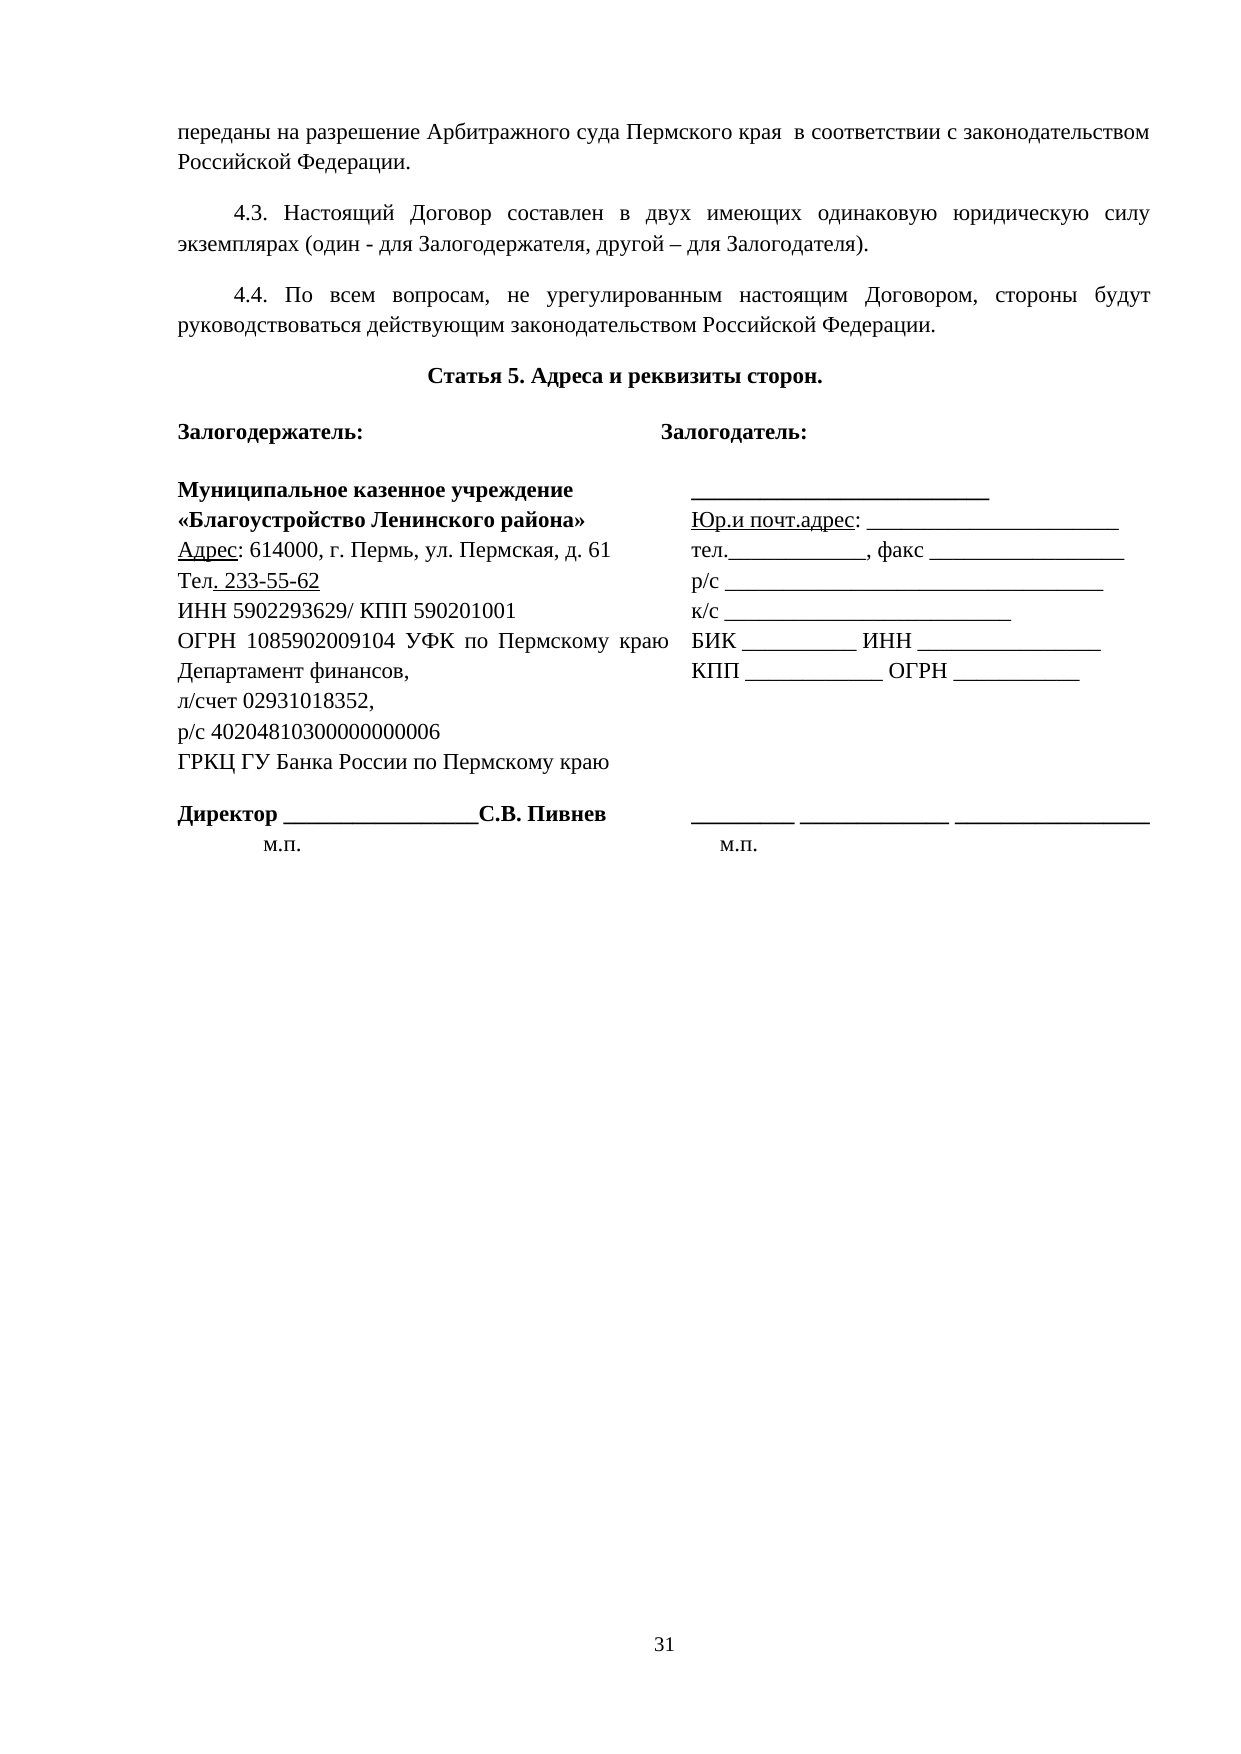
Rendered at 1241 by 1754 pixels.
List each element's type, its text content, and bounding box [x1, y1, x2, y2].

table_header Муниципальное казенное учреждение «Благоустройство Ленинского района» Адрес: 614000, г. Пермь, ул. Пермская, д. 61 Тел. 233-55-62 ИНН 5902293629/ КПП 590201001 ОГРН 1085902009104 УФК по Пермскому краю Департамент финансов, л/счет 02931018352, р/с 40204810300000000006 ГРКЦ ГУ Банка России по Пермскому краю [166, 465, 680, 789]
table_cell Директор _________________С.В. Пивнев м.п. [166, 789, 680, 871]
table_cell _________ _____________ _________________ м.п. [680, 789, 1194, 871]
text Статья 5. Адреса и реквизиты сторон. [325, 362, 1152, 388]
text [177, 118, 1152, 175]
table_header __________________________ Юр.и почт.адрес: ______________________ тел.____________, факс _________________ р/с _________________________________ к/с _________________________ БИК __________ ИНН ________________ КПП ____________ ОГРН ___________ [680, 465, 1194, 789]
text Залогодержатель: Залогодатель: [177, 413, 1152, 444]
text 4.3. Настоящий Договор составлен в двух имеющих одинаковую юридическую силу экземплярах (один - для Залогодержателя, другой – для Залогодателя). [177, 199, 1152, 256]
text 4.4. По всем вопросам, не урегулированным настоящим Договором, стороны будут руководствоваться действующим законодательством Российской Федерации. [177, 281, 1152, 337]
